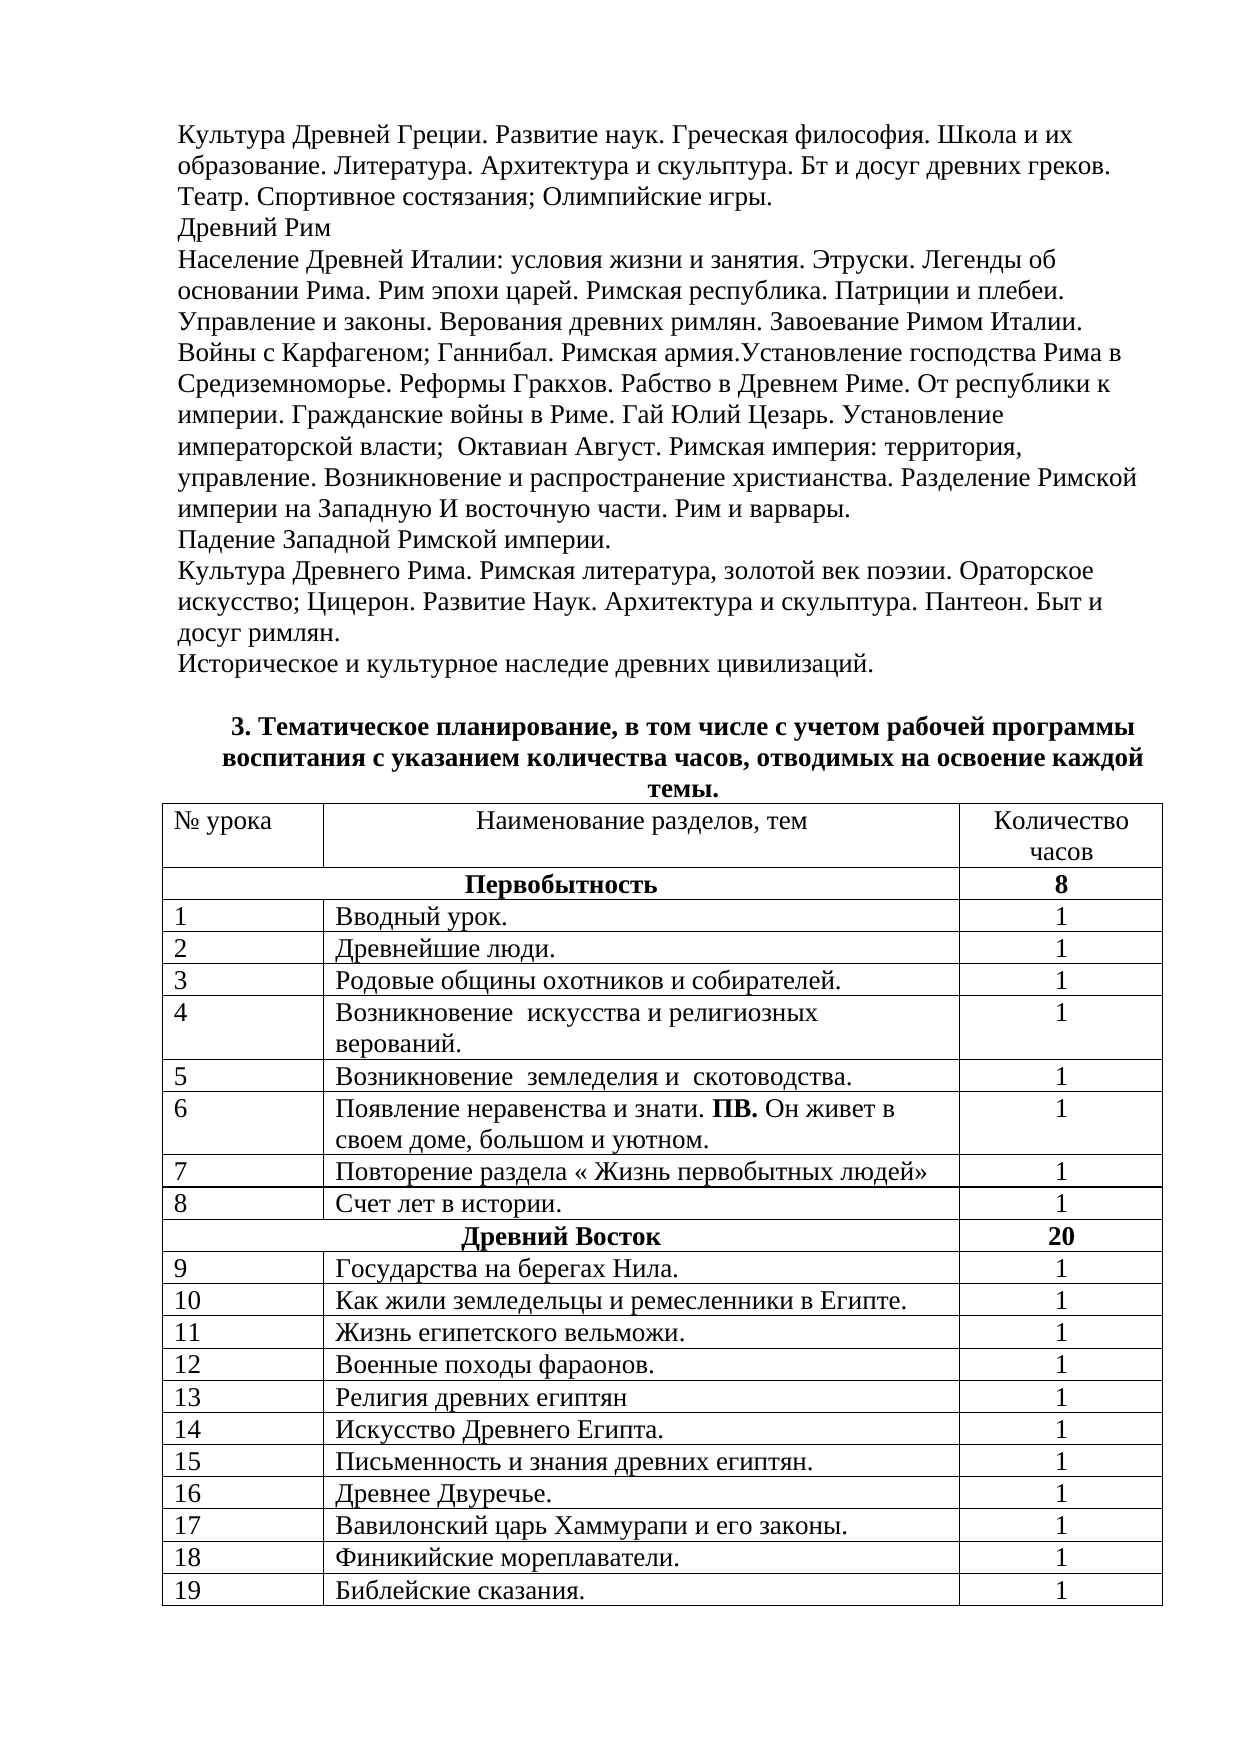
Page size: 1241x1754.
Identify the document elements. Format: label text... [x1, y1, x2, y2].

table_cell 3 [163, 964, 323, 995]
text Население Древней Италии: условия жизни и занятия. Этруски. Легенды об основании Рима. Рим эпохи царей. Римская республика. Патриции и плебеи. Управление и законы. Верования древних римлян. Завоевание Римом Италии. Войны с Карфагеном; Ганнибал. Римская армия.Установление господства Рима в Средиземноморье. Реформы Гракхов. Рабство в Древнем Риме. От республики к империи. Гражданские войны в Риме. Гай Юлий Цезарь. Установление императорской власти; Октавиан Август. Римская империя: территория, управление. Возникновение и распространение христианства. Разделение Римской империи на Западную И восточную части. Рим и варвары. [177, 243, 1152, 523]
table_cell 1 [960, 1477, 1162, 1508]
text Культура Древней Греции. Развитие наук. Греческая философия. Школа и их образование. Литература. Архитектура и скульптура. Бт и досуг древних греков. Театр. Спортивное состязания; Олимпийские игры. [177, 118, 1152, 212]
table_cell 1 [960, 1509, 1162, 1541]
table_cell 10 [163, 1284, 323, 1315]
table_cell 8 [960, 868, 1162, 899]
table_cell 14 [163, 1413, 323, 1444]
table_cell Религия древних египтян [324, 1381, 959, 1412]
table_cell 9 [163, 1252, 323, 1283]
table_cell Древний Восток [163, 1220, 959, 1251]
table_cell 13 [163, 1381, 323, 1412]
table_cell 12 [163, 1349, 323, 1379]
table_cell 1 [960, 1284, 1162, 1315]
table_cell 11 [163, 1316, 323, 1347]
table_cell 1 [960, 1316, 1162, 1347]
table_cell Государства на берегах Нила. [324, 1252, 959, 1283]
table_cell 1 [960, 964, 1162, 995]
table_cell 17 [163, 1509, 323, 1541]
table_cell 1 [960, 932, 1162, 963]
table_cell Первобытность [163, 868, 959, 899]
table_cell 1 [960, 1060, 1162, 1091]
text Падение Западной Римской империи. Культура Древнего Рима. Римская литература, золотой век поэзии. Ораторское искусство; Цицерон. Развитие Наук. Архитектура и скульптура. Пантеон. Быт и досуг римлян. Историческое и культурное наследие древних цивилизаций. [177, 523, 1152, 679]
table_cell Возникновение искусства и религиозных верований. [324, 996, 959, 1059]
table_cell 2 [163, 932, 323, 963]
table_cell 1 [960, 1413, 1162, 1444]
table_cell 15 [163, 1445, 323, 1476]
table_cell 1 [960, 1188, 1162, 1219]
table_cell 6 [163, 1092, 323, 1154]
table_cell 1 [960, 1574, 1162, 1605]
table_cell 18 [163, 1542, 323, 1573]
table_cell Древнее Двуречье. [324, 1477, 959, 1508]
table_header Наименование разделов, тем [324, 804, 959, 867]
table_header № урока [163, 804, 323, 867]
table_cell Возникновение земледелия и скотоводства. [324, 1060, 959, 1091]
table_cell Повторение раздела « Жизнь первобытных людей» [324, 1155, 959, 1186]
table_cell Военные походы фараонов. [324, 1349, 959, 1379]
table_cell 1 [960, 900, 1162, 931]
table_cell Библейские сказания. [324, 1574, 959, 1605]
table_cell Искусство Древнего Египта. [324, 1413, 959, 1444]
table_cell 1 [960, 996, 1162, 1059]
table_cell Вавилонский царь Хаммурапи и его законы. [324, 1509, 959, 1541]
table_cell Письменность и знания древних египтян. [324, 1445, 959, 1476]
table_cell 19 [163, 1574, 323, 1605]
table_cell Древнейшие люди. [324, 932, 959, 963]
table_cell 16 [163, 1477, 323, 1508]
table_cell 1 [960, 1155, 1162, 1186]
table_cell 1 [960, 1445, 1162, 1476]
table_cell Появление неравенства и знати. ПВ. Он живет в своем доме, большом и уютном. [324, 1092, 959, 1154]
table_cell 1 [960, 1349, 1162, 1379]
table_cell Как жили земледельцы и ремесленники в Египте. [324, 1284, 959, 1315]
table_cell Финикийские мореплаватели. [324, 1542, 959, 1573]
text Древний Рим [177, 212, 1152, 243]
table_cell 4 [163, 996, 323, 1059]
table_cell 5 [163, 1060, 323, 1091]
table_cell 1 [960, 1381, 1162, 1412]
table_cell 1 [960, 1252, 1162, 1283]
table_cell Вводный урок. [324, 900, 959, 931]
table_cell Родовые общины охотников и собирателей. [324, 964, 959, 995]
table_cell Жизнь египетского вельможи. [324, 1316, 959, 1347]
table_cell 1 [960, 1542, 1162, 1573]
table_cell 8 [163, 1188, 323, 1219]
table_header Количество часов [960, 804, 1162, 867]
table_cell 1 [163, 900, 323, 931]
table_cell 20 [960, 1220, 1162, 1251]
table_cell Счет лет в истории. [324, 1188, 959, 1219]
table_cell 1 [960, 1092, 1162, 1154]
table_cell 7 [163, 1155, 323, 1186]
text 3. Тематическое планирование, в том числе с учетом рабочей программы воспитания с указанием количества часов, отводимых на освоение каждой темы. [215, 710, 1152, 803]
